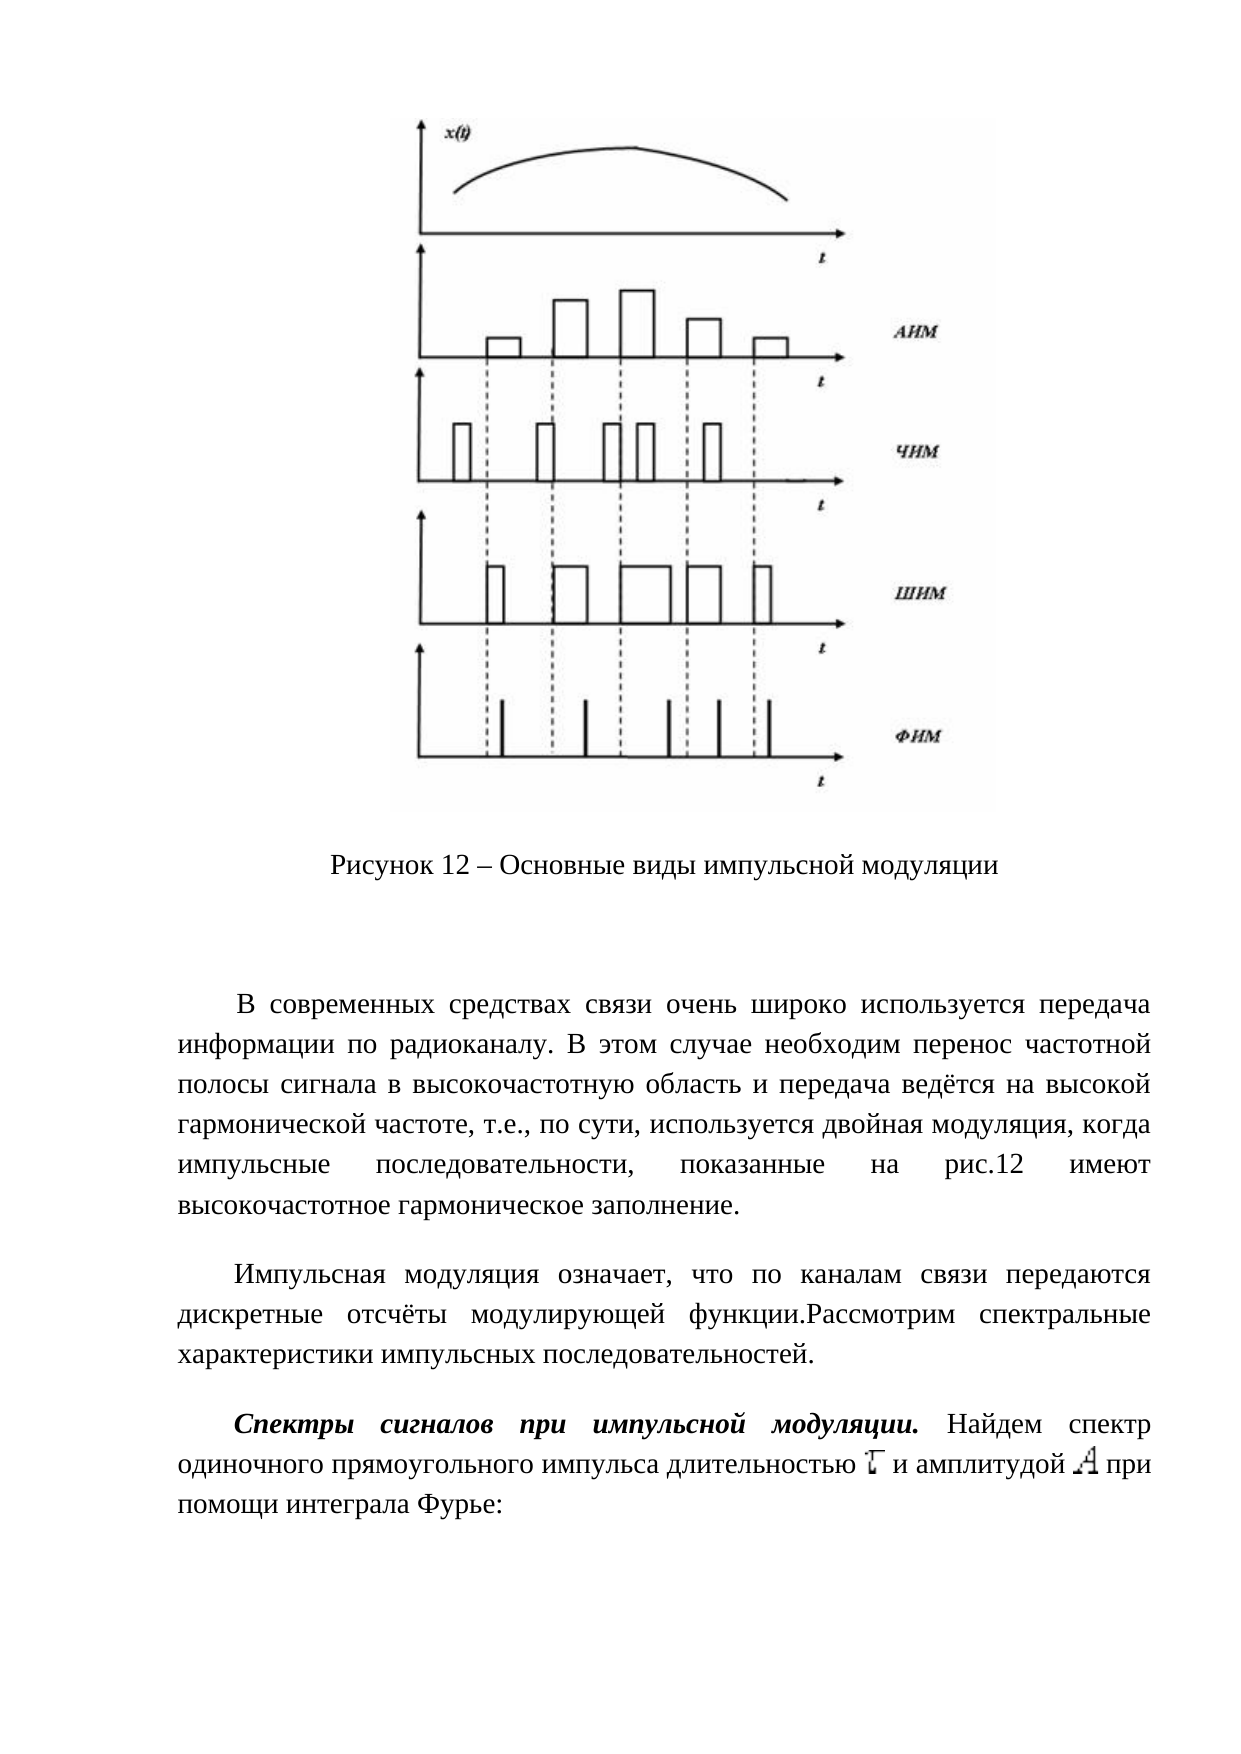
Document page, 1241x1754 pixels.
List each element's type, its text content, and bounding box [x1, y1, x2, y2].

text Рисунок 12 – Основные виды импульсной модуляции [177, 847, 1152, 881]
picture [1073, 1446, 1099, 1474]
picture [864, 1450, 885, 1474]
picture [390, 118, 996, 812]
text В современных средствах связи очень широко используется передача информации по радиоканалу. В этом случае необходим перенос частотной полосы сигнала в высокочастотную область и передача ведётся на высокой гармонической частоте, т.е., по сути, используется двойная модуляция, когда импульсные последовательности, показанные на рис.12 имеют высокочастотное гармоническое заполнение. [177, 986, 1152, 1220]
text Импульсная модуляция означает, что по каналам связи передаются дискретные отсчёты модулирующей функции.Рассмотрим спектральные характеристики импульсных последовательностей. [177, 1256, 1152, 1370]
text Спектры сигналов при импульсной модуляции. Найдем спектр одиночного прямоугольного импульса длительностью и амплитудой при помощи интеграла Фурье: [177, 1406, 1152, 1520]
